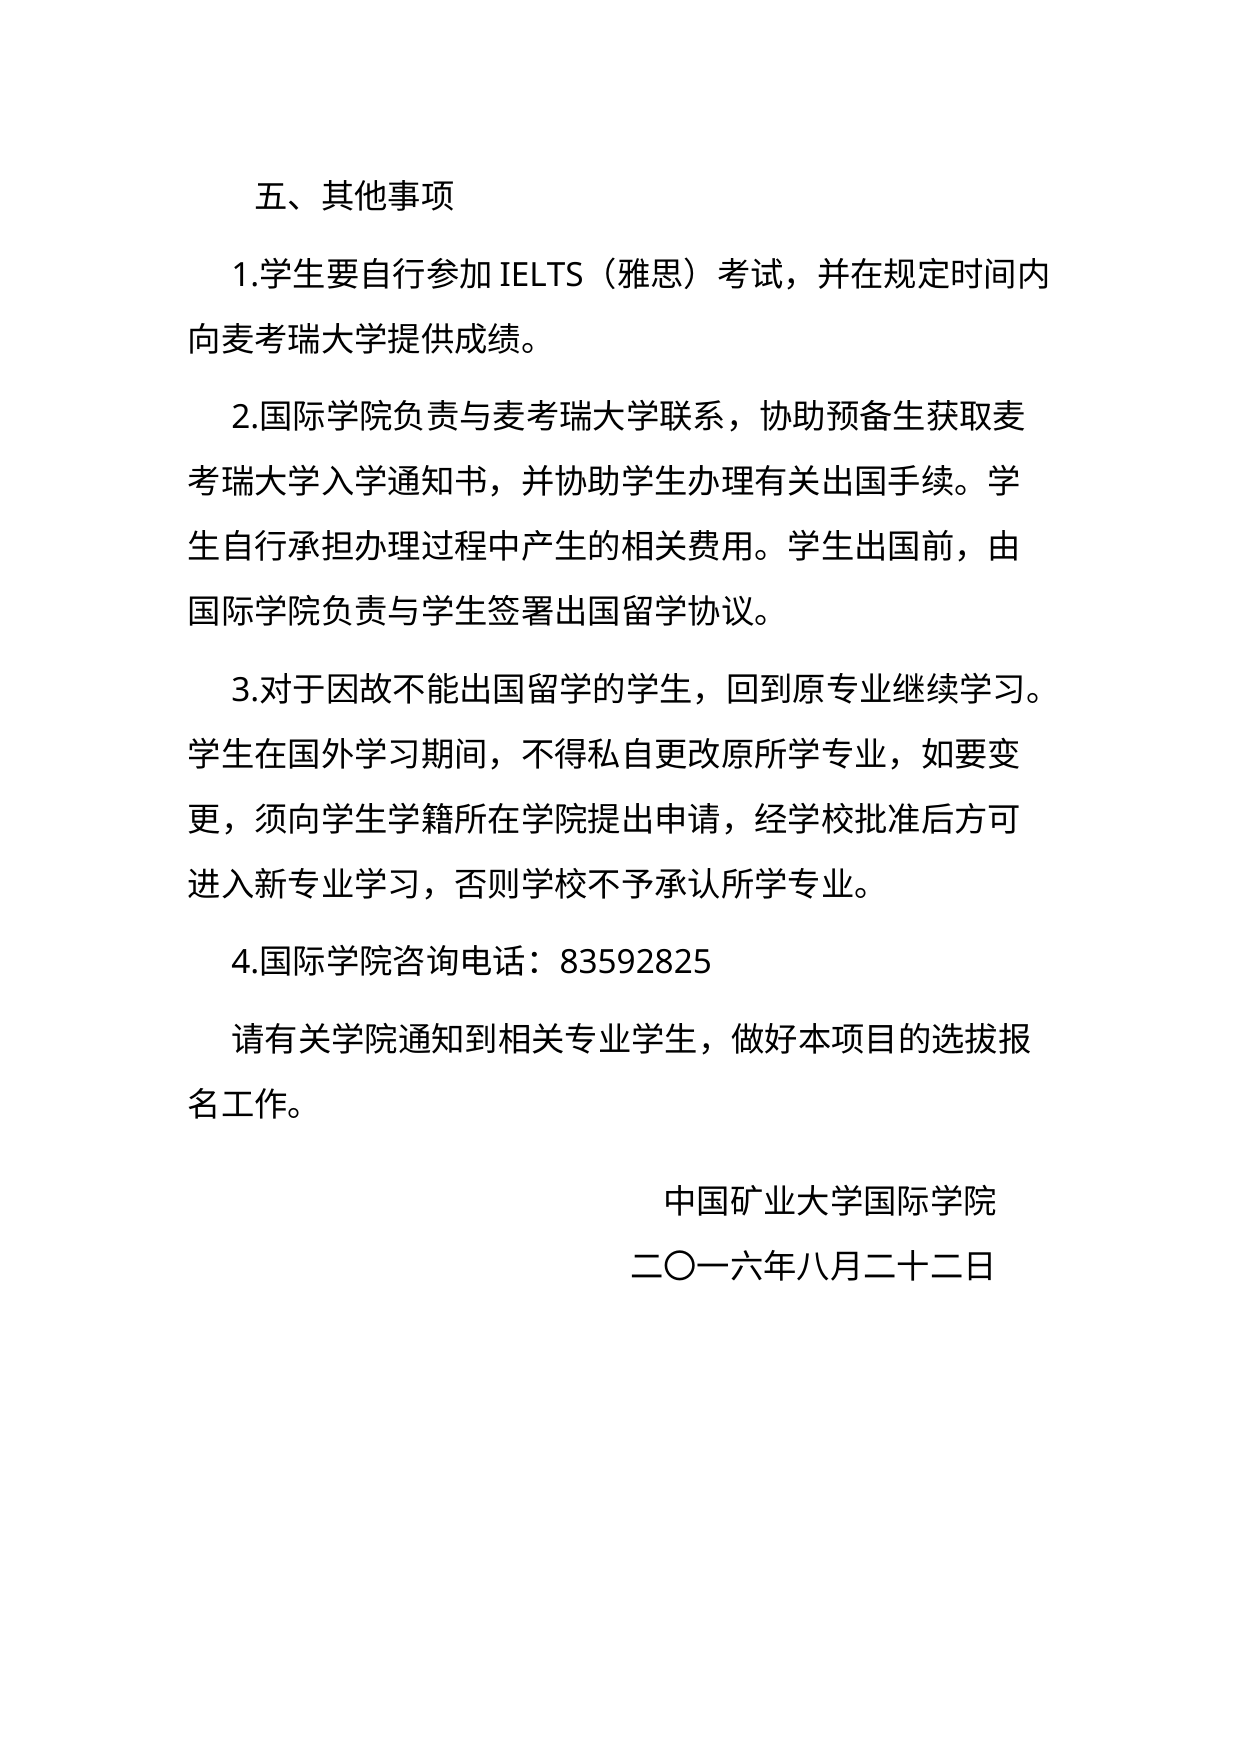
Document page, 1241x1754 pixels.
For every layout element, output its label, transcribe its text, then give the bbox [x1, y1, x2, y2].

text 2.国际学院负责与麦考瑞大学联系，协助预备生获取麦考瑞大学入学通知书，并协助学生办理有关出国手续。学生自行承担办理过程中产生的相关费用。学生出国前，由国际学院负责与学生签署出国留学协议。 [187, 382, 1053, 642]
text 五、其他事项 [187, 162, 1053, 227]
text 4.国际学院咨询电话：83592825 [187, 927, 1053, 992]
text 3.对于因故不能出国留学的学生，回到原专业继续学习。学生在国外学习期间，不得私自更改原所学专业，如要变更，须向学生学籍所在学院提出申请，经学校批准后方可进入新专业学习，否则学校不予承认所学专业。 [187, 654, 1053, 914]
text 1.学生要自行参加IELTS（雅思）考试，并在规定时间内向麦考瑞大学提供成绩。 [187, 239, 1053, 369]
text 二〇一六年八月二十二日 [187, 1232, 996, 1297]
text 请有关学院通知到相关专业学生，做好本项目的选拔报名工作。 [187, 1004, 1053, 1134]
text 中国矿业大学国际学院 [187, 1167, 996, 1232]
